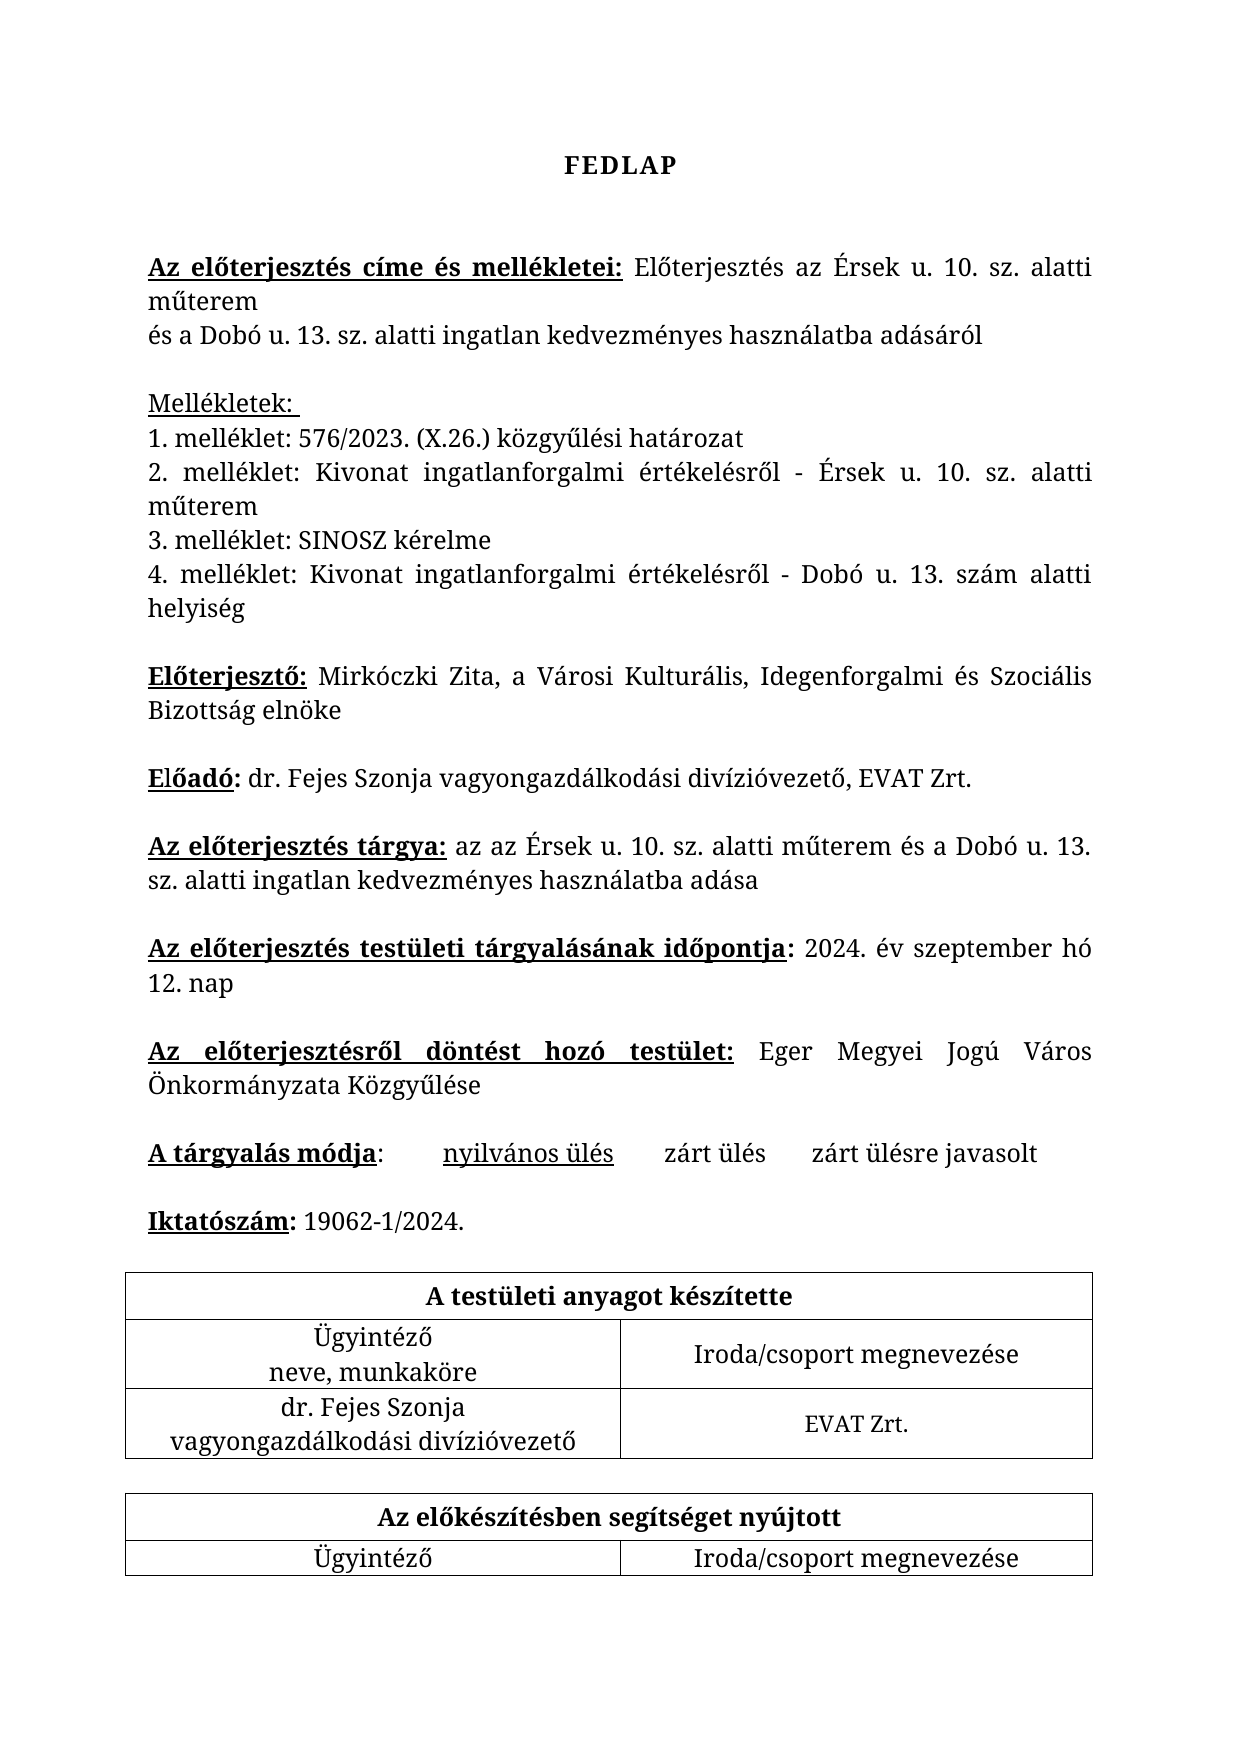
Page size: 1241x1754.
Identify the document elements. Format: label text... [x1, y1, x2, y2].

text FEDLAP [148, 148, 1093, 182]
text és a Dobó u. 13. sz. alatti ingatlan kedvezményes használatba adásáról [148, 318, 1093, 352]
text Az előterjesztés tárgya: az az Érsek u. 10. sz. alatti műterem és a Dobó u. 13. sz. alatti ingatlan kedvezményes használatba adása [148, 829, 1093, 897]
table_cell dr. Fejes Szonja vagyongazdálkodási divízióvezető [126, 1389, 620, 1457]
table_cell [621, 1541, 1092, 1575]
text 3. melléklet: SINOSZ kérelme [148, 522, 1093, 556]
text 2. melléklet: Kivonat ingatlanforgalmi értékelésről - Érsek u. 10. sz. alatti műterem [148, 454, 1093, 522]
text Az előterjesztés címe és mellékletei: Előterjesztés az Érsek u. 10. sz. alatti műterem [148, 250, 1093, 318]
text Mellékletek: [148, 386, 1093, 420]
text 1. melléklet: 576/2023. (X.26.) közgyűlési határozat [148, 420, 1093, 454]
text Az előterjesztés testületi tárgyalásának időpontja: 2024. év szeptember hó 12. nap [148, 931, 1093, 999]
text Előadó: dr. Fejes Szonja vagyongazdálkodási divízióvezető, EVAT Zrt. [148, 761, 1093, 795]
table_cell Iroda/csoport megnevezése [621, 1320, 1092, 1388]
table_header Az előkészítésben segítséget nyújtott [126, 1494, 1092, 1540]
table_cell Ügyintéző neve, munkaköre [126, 1320, 620, 1388]
text Az előterjesztésről döntést hozó testület: Eger Megyei Jogú Város Önkormányzata Közgyűlése [148, 1033, 1093, 1101]
text 4. melléklet: Kivonat ingatlanforgalmi értékelésről - Dobó u. 13. szám alatti helyiség [148, 556, 1093, 624]
text Iktatószám: 19062-1/2024. [148, 1204, 1093, 1238]
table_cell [126, 1541, 620, 1575]
text A tárgyalás módja: nyilvános ülés zárt ülés zárt ülésre javasolt [148, 1136, 1093, 1169]
table_header A testületi anyagot készítette [126, 1273, 1092, 1319]
text Előterjesztő: Mirkóczki Zita, a Városi Kulturális, Idegenforgalmi és Szociális Bizottság elnöke [148, 659, 1093, 727]
table_cell EVAT Zrt. [621, 1389, 1092, 1457]
